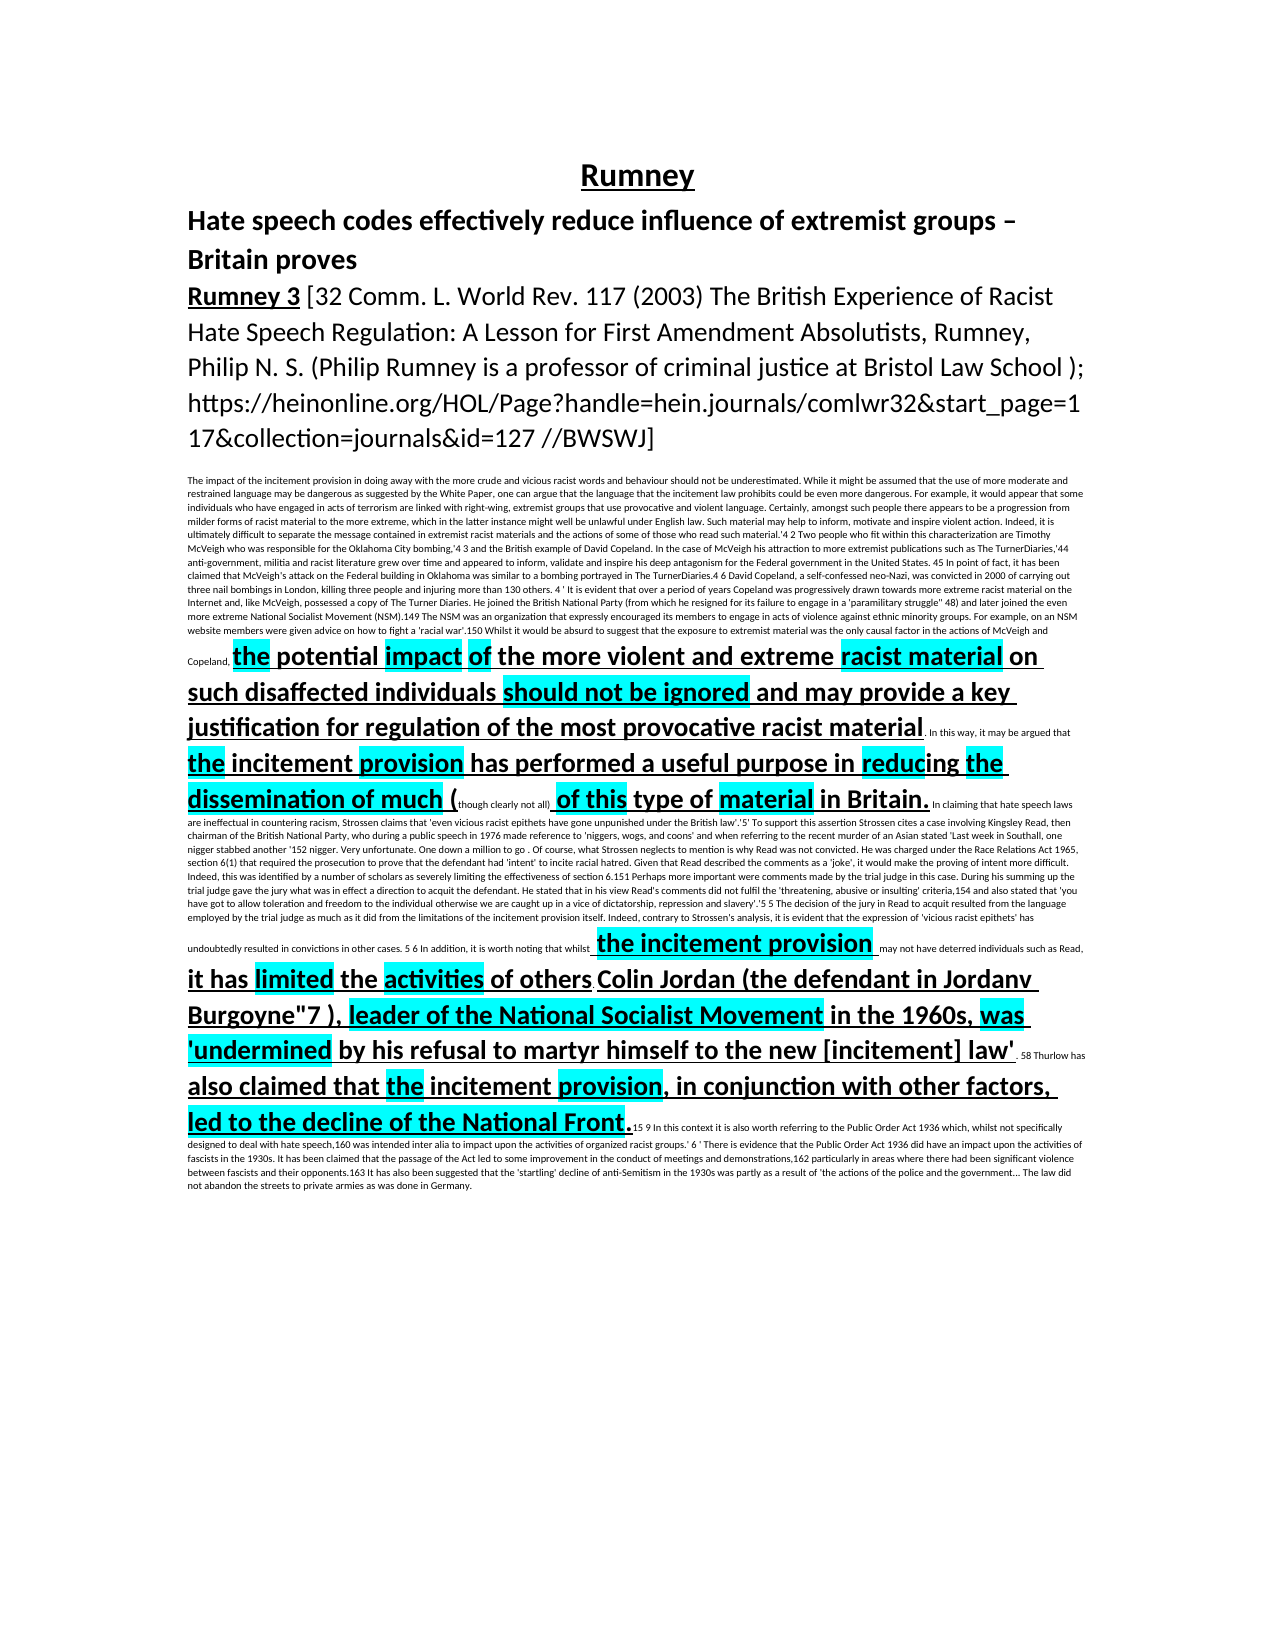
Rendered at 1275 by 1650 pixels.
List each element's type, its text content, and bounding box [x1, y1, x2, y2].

text The impact of the incitement provision in doing away with the more crude and vicious racist words and behaviour should not be underestimated. While it might be assumed that the use of more moderate and restrained language may be dangerous as suggested by the White Paper, one can argue that the language that the incitement law prohibits could be even more dangerous. For example, it would appear that some individuals who have engaged in acts of terrorism are linked with right-wing, extremist groups that use provocative and violent language. Certainly, amongst such people there appears to be a progression from milder forms of racist material to the more extreme, which in the latter instance might well be unlawful under English law. Such material may help to inform, motivate and inspire violent action. Indeed, it is ultimately difficult to separate the message contained in extremist racist materials and the actions of some of those who read such material.'4 2 Two people who fit within this characterization are Timothy McVeigh who was responsible for the Oklahoma City bombing,'4 3 and the British example of David Copeland. In the case of McVeigh his attraction to more extremist publications such as The TurnerDiaries,'44 anti-government, militia and racist literature grew over time and appeared to inform, validate and inspire his deep antagonism for the Federal government in the United States. 45 In point of fact, it has been claimed that McVeigh's attack on the Federal building in Oklahoma was similar to a bombing portrayed in The TurnerDiaries.4 6 David Copeland, a self-confessed neo-Nazi, was convicted in 2000 of carrying out three nail bombings in London, killing three people and injuring more than 130 others. 4 ' It is evident that over a period of years Copeland was progressively drawn towards more extreme racist material on the Internet and, like McVeigh, possessed a copy of The Turner Diaries. He joined the British National Party (from which he resigned for its failure to engage in a 'paramilitary struggle" 48) and later joined the even more extreme National Socialist Movement (NSM).149 The NSM was an organization that expressly encouraged its members to engage in acts of violence against ethnic minority groups. For example, on an NSM website members were given advice on how to fight a 'racial war'.150 Whilst it would be absurd to suggest that the exposure to extremist material was the only causal factor in the actions of McVeigh and Copeland, the potential impact of the more violent and extreme racist material on such disaffected individuals should not be ignored and may provide a key justification for regulation of the most provocative racist material. In this way, it may be argued that the incitement provision has performed a useful purpose in reducing the dissemination of much (though clearly not all) of this type of material in Britain. In claiming that hate speech laws are ineffectual in countering racism, Strossen claims that 'even vicious racist epithets have gone unpunished under the British law'.'5' To support this assertion Strossen cites a case involving Kingsley Read, then chairman of the British National Party, who during a public speech in 1976 made reference to 'niggers, wogs, and coons' and when referring to the recent murder of an Asian stated 'Last week in Southall, one nigger stabbed another '152 nigger. Very unfortunate. One down a million to go . Of course, what Strossen neglects to mention is why Read was not convicted. He was charged under the Race Relations Act 1965, section 6(1) that required the prosecution to prove that the defendant had 'intent' to incite racial hatred. Given that Read described the comments as a 'joke', it would make the proving of intent more difficult. Indeed, this was identified by a number of scholars as severely limiting the effectiveness of section 6.151 Perhaps more important were comments made by the trial judge in this case. During his summing up the trial judge gave the jury what was in effect a direction to acquit the defendant. He stated that in his view Read's comments did not fulfil the 'threatening, abusive or insulting' criteria,154 and also stated that 'you have got to allow toleration and freedom to the individual otherwise we are caught up in a vice of dictatorship, repression and slavery'.'5 5 The decision of the jury in Read to acquit resulted from the language employed by the trial judge as much as it did from the limitations of the incitement provision itself. Indeed, contrary to Strossen's analysis, it is evident that the expression of 'vicious racist epithets' has undoubtedly resulted in convictions in other cases. 5 6 In addition, it is worth noting that whilst the incitement provision may not have deterred individuals such as Read, it has limited the activities of others. Colin Jordan (the defendant in Jordanv Burgoyne"7 ), leader of the National Socialist Movement in the 1960s, was 'undermined by his refusal to martyr himself to the new [incitement] law'. 58 Thurlow has also claimed that the incitement provision, in conjunction with other factors, led to the decline of the National Front.15 9 In this context it is also worth referring to the Public Order Act 1936 which, whilst not specifically designed to deal with hate speech,160 was intended inter alia to impact upon the activities of organized racist groups.' 6 ' There is evidence that the Public Order Act 1936 did have an impact upon the activities of fascists in the 1930s. It has been claimed that the passage of the Act led to some improvement in the conduct of meetings and demonstrations,162 particularly in areas where there had been significant violence between fascists and their opponents.163 It has also been suggested that the 'startling' decline of anti-Semitism in the 1930s was partly as a result of 'the actions of the police and the government... The law did not abandon the streets to private armies as was done in Germany. [187, 474, 1087, 1192]
text Rumney 3 [32 Comm. L. World Rev. 117 (2003) The British Experience of Racist Hate Speech Regulation: A Lesson for First Amendment Absolutists, Rumney, Philip N. S. (Philip Rumney is a professor of criminal justice at Bristol Law School ); https://heinonline.org/HOL/Page?handle=hein.journals/comlwr32&start_page=117&collection=journals&id=127 //BWSWJ] [187, 279, 1087, 455]
subtitle Hate speech codes effectively reduce influence of extremist groups – Britain proves [187, 202, 1087, 276]
subtitle Rumney [187, 154, 1087, 195]
